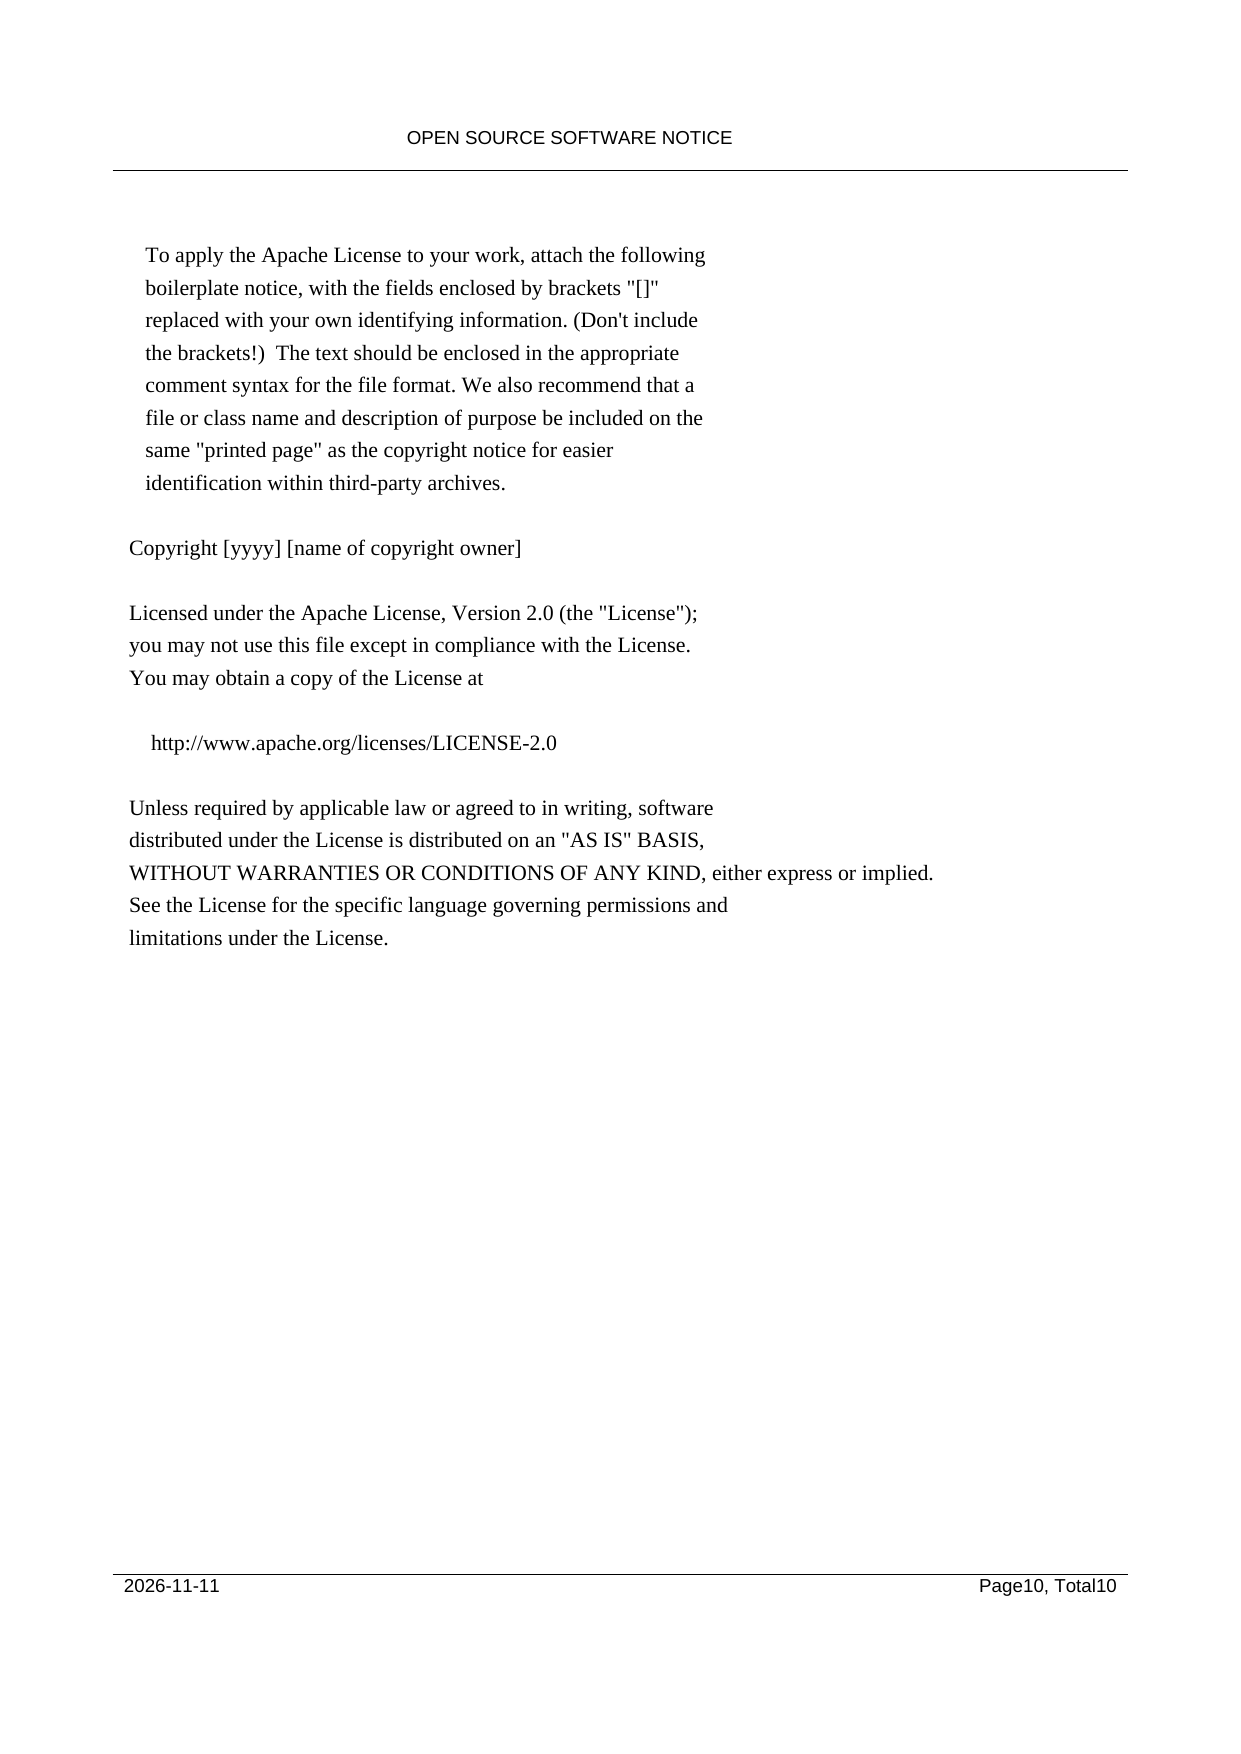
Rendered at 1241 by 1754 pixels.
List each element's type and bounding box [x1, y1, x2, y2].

text [112, 206, 1128, 954]
